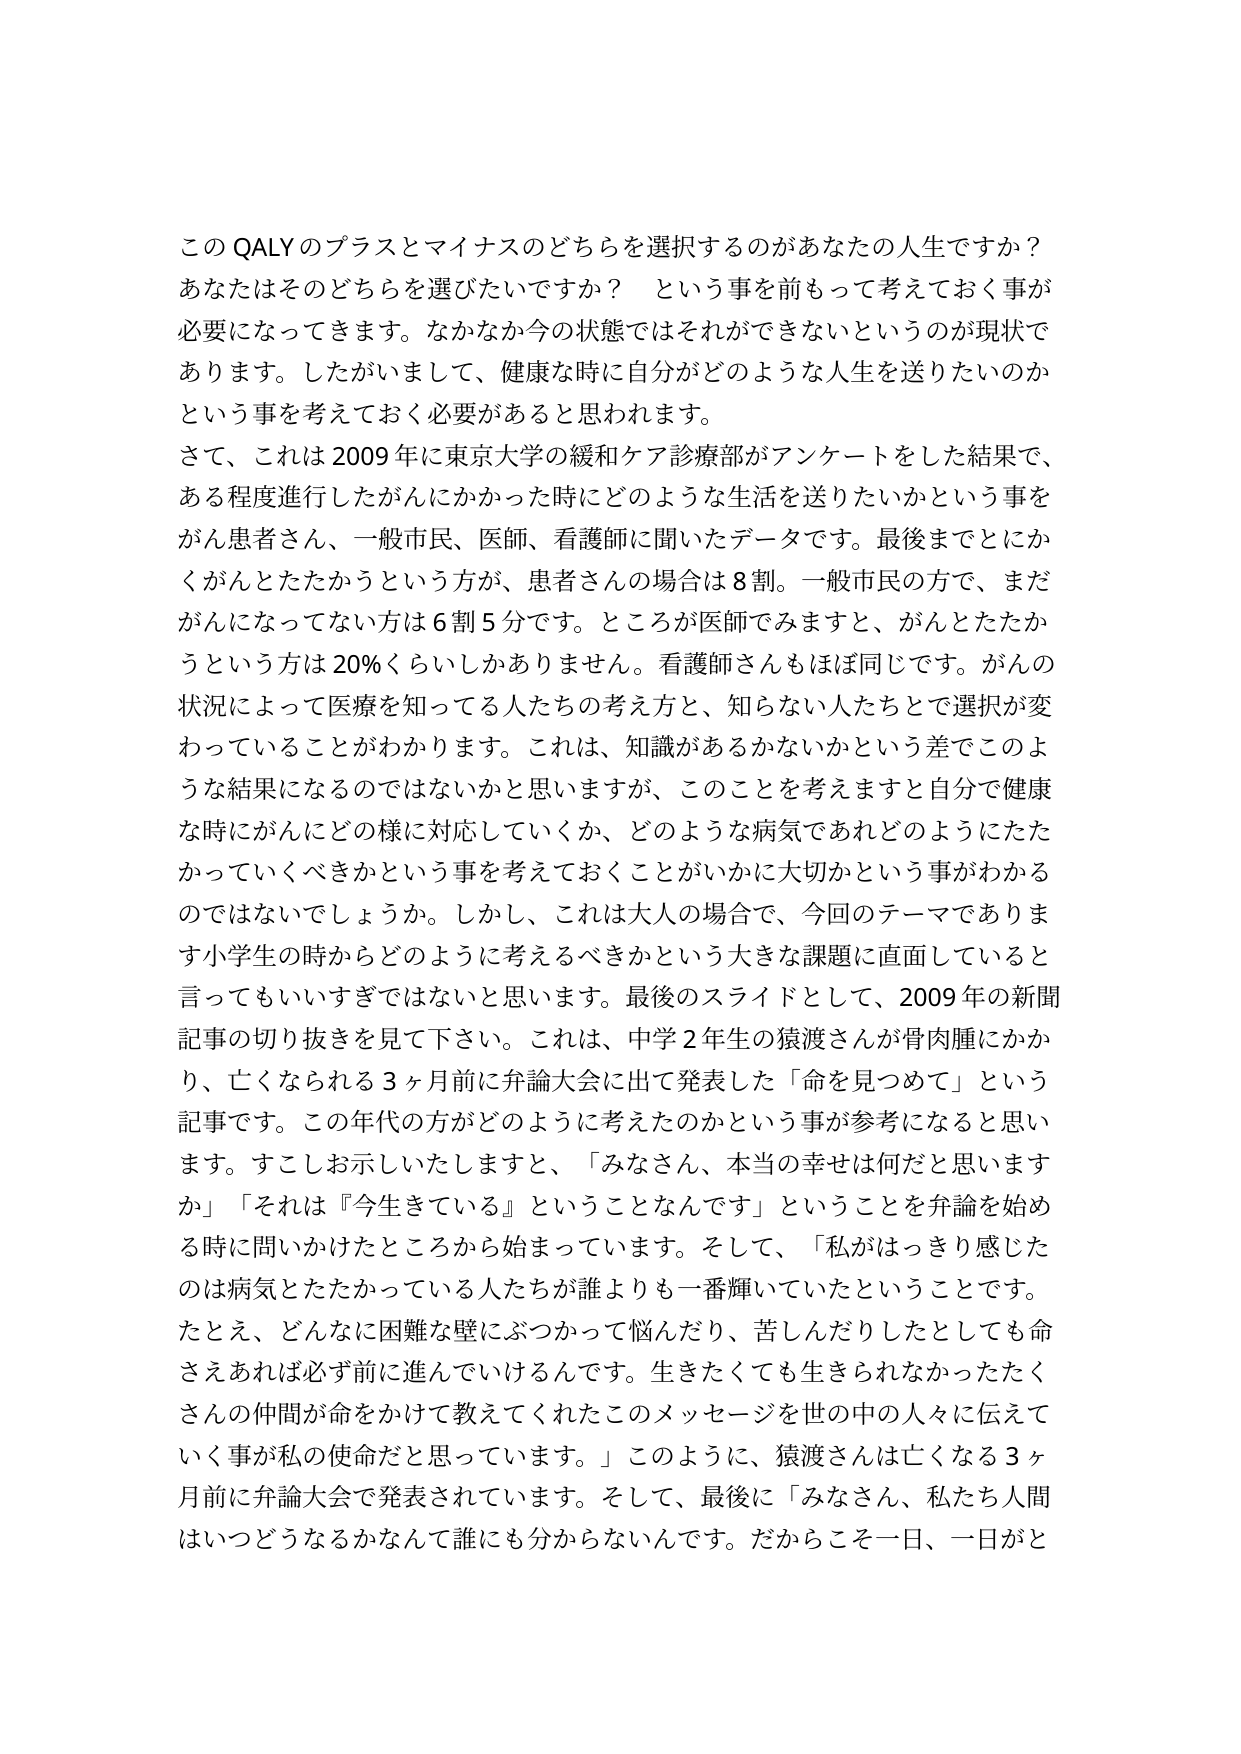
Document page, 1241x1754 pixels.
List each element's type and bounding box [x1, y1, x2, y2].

text [177, 225, 1063, 433]
text [177, 433, 1063, 1558]
